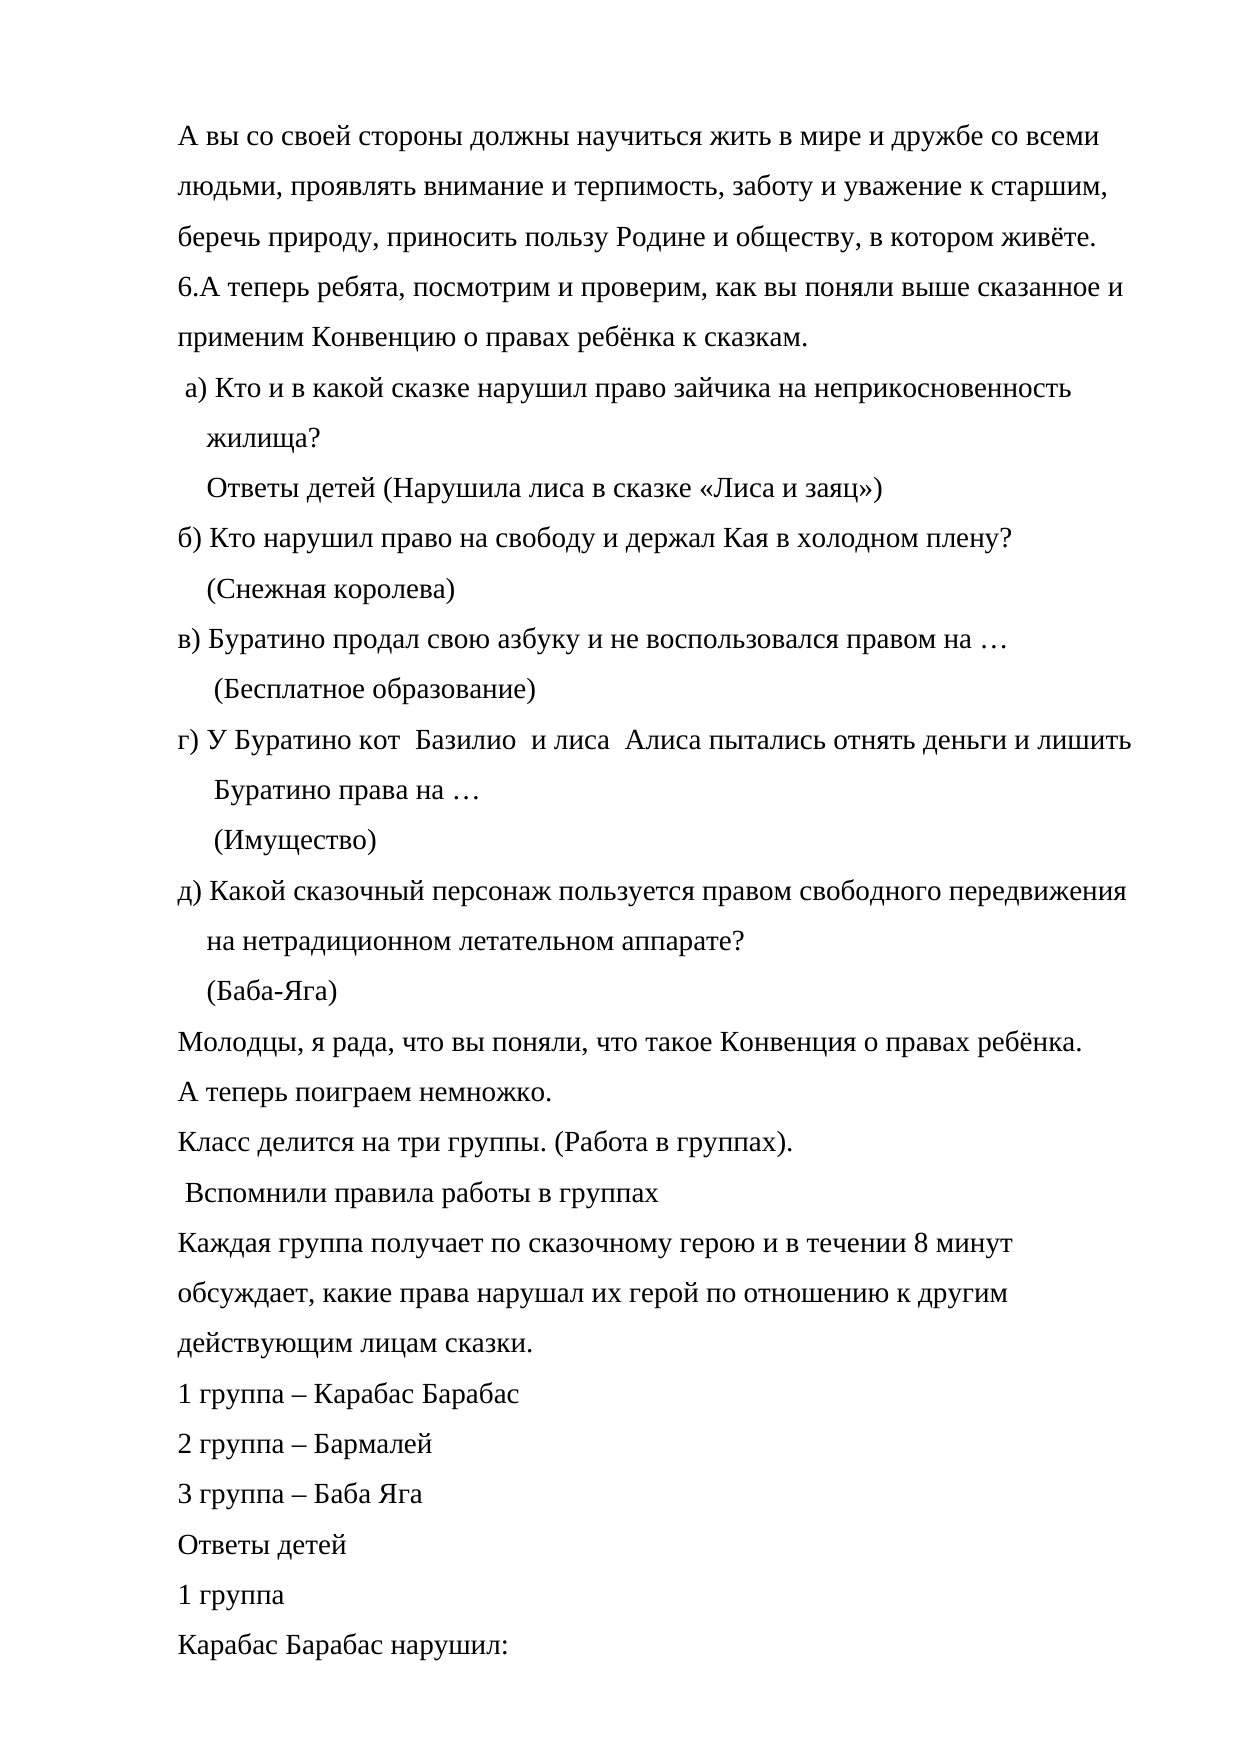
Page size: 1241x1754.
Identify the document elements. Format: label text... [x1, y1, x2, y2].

text на нетрадиционном летательном аппарате? [177, 923, 1152, 957]
text Вспомнили правила работы в группах [177, 1175, 1152, 1208]
text Класс делится на три группы. (Работа в группах). [177, 1124, 1152, 1158]
text Молодцы, я рада, что вы поняли, что такое Конвенция о правах ребёнка. [177, 1024, 1152, 1057]
text Ответы детей [177, 1527, 1152, 1560]
text А вы со своей стороны должны научиться жить в мире и дружбе со всеми людьми, проявлять внимание и терпимость, заботу и уважение к старшим, беречь природу, приносить пользу Родине и обществу, в котором живёте. [177, 118, 1152, 252]
text 1 группа – Карабас Барабас [177, 1376, 1152, 1409]
text 2 группа – Бармалей [177, 1426, 1152, 1460]
text а) Кто и в какой сказке нарушил право зайчика на неприкосновенность [177, 370, 1152, 403]
text в) Буратино продал свою азбуку и не воспользовался правом на … [177, 621, 1152, 655]
text Ответы детей (Нарушила лиса в сказке «Лиса и заяц») [177, 470, 1152, 504]
text жилища? [177, 420, 1152, 453]
text г) У Буратино кот Базилио и лиса Алиса пытались отнять деньги и лишить [177, 722, 1152, 755]
text (Баба-Яга) [177, 973, 1152, 1007]
text Каждая группа получает по сказочному герою и в течении 8 минут обсуждает, какие права нарушал их герой по отношению к другим действующим лицам сказки. [177, 1225, 1152, 1359]
text 6.А теперь ребята, посмотрим и проверим, как вы поняли выше сказанное и применим Конвенцию о правах ребёнка к сказкам. [177, 269, 1152, 353]
text д) Какой сказочный персонаж пользуется правом свободного передвижения [177, 873, 1152, 906]
text 1 группа [177, 1577, 1152, 1611]
text Буратино права на … [177, 772, 1152, 806]
text б) Кто нарушил право на свободу и держал Кая в холодном плену? [177, 521, 1152, 554]
text (Имущество) [177, 822, 1152, 856]
text (Снежная королева) [177, 571, 1152, 604]
text А теперь поиграем немножко. [177, 1074, 1152, 1108]
text Карабас Барабас нарушил: [177, 1627, 1152, 1661]
text 3 группа – Баба Яга [177, 1477, 1152, 1510]
text (Бесплатное образование) [177, 672, 1152, 705]
